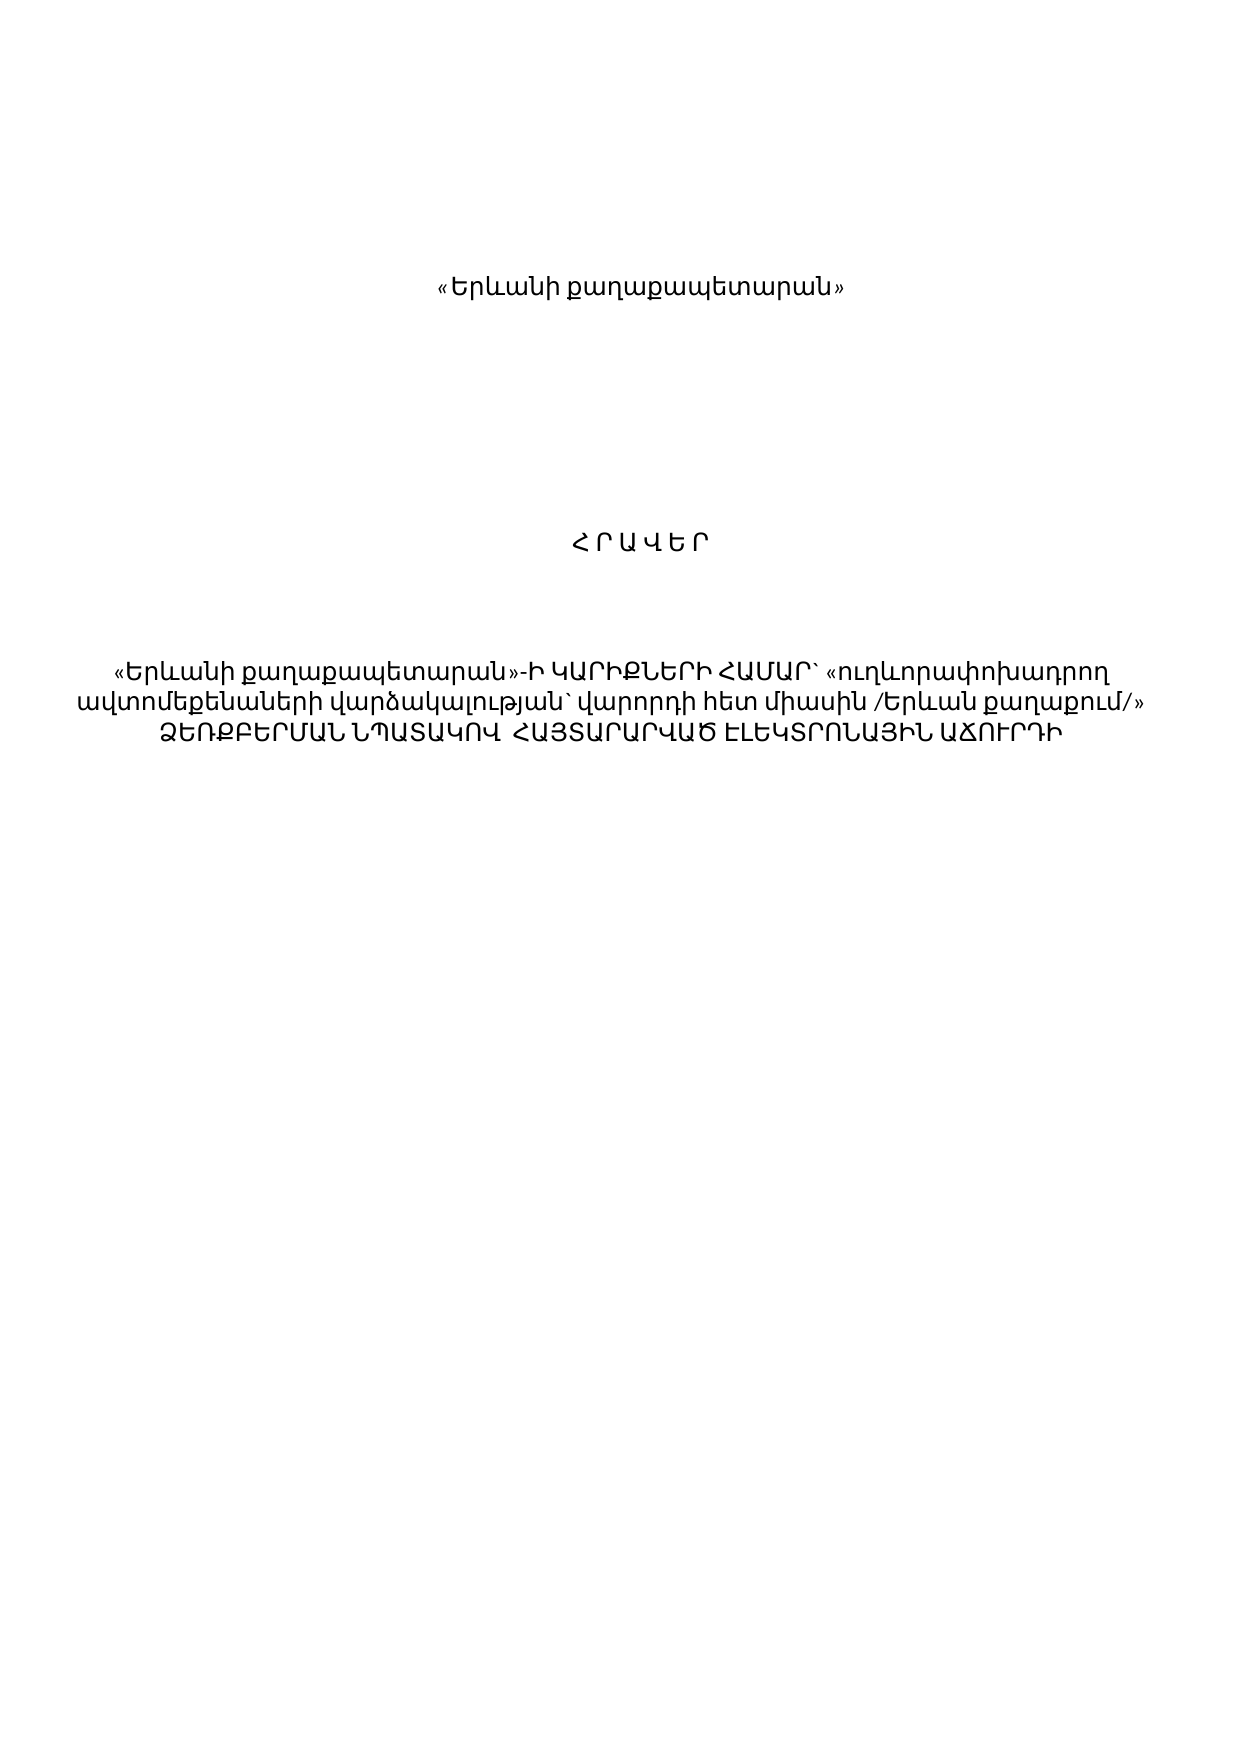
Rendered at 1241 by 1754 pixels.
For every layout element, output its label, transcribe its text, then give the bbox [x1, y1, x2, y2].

text Հ Ր Ա Վ Ե Ր [69, 527, 1152, 557]
text « Երևանի քաղաքապետարան» [69, 271, 1152, 301]
text «Երևանի քաղաքապետարան»-Ի ԿԱՐԻՔՆԵՐԻ ՀԱՄԱՐ` «ուղևորափոխադրող ավտոմեքենաների վարձակալության` վարորդի հետ միասին /Երևան քաղաքում/» ՁԵՌՔԲԵՐՄԱՆ ՆՊԱՏԱԿՈՎ ՀԱՅՏԱՐԱՐՎԱԾ ԷԼԵԿՏՐՈՆԱՅԻՆ ԱՃՈՒՐԴԻ [69, 656, 1152, 748]
